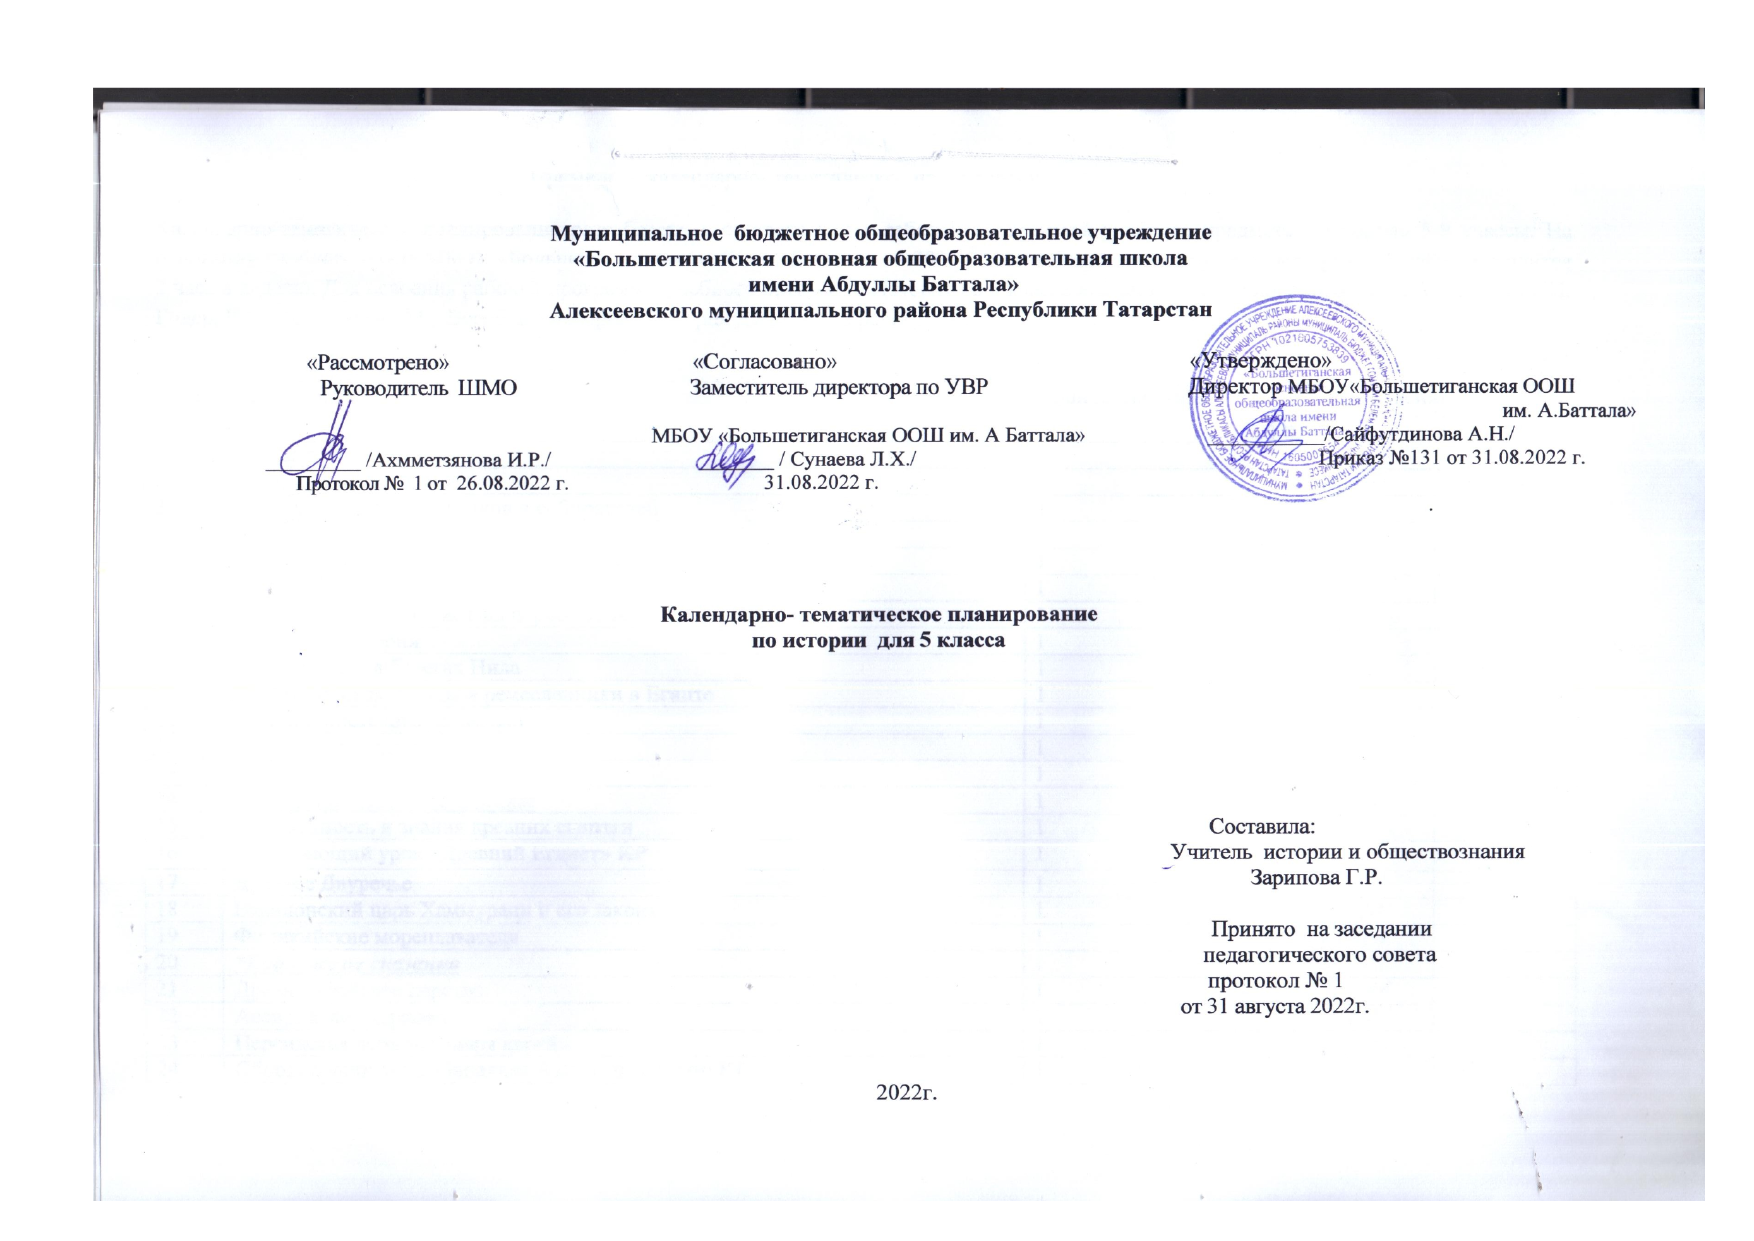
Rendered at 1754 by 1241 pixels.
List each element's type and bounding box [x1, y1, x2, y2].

picture [94, 89, 1703, 1200]
